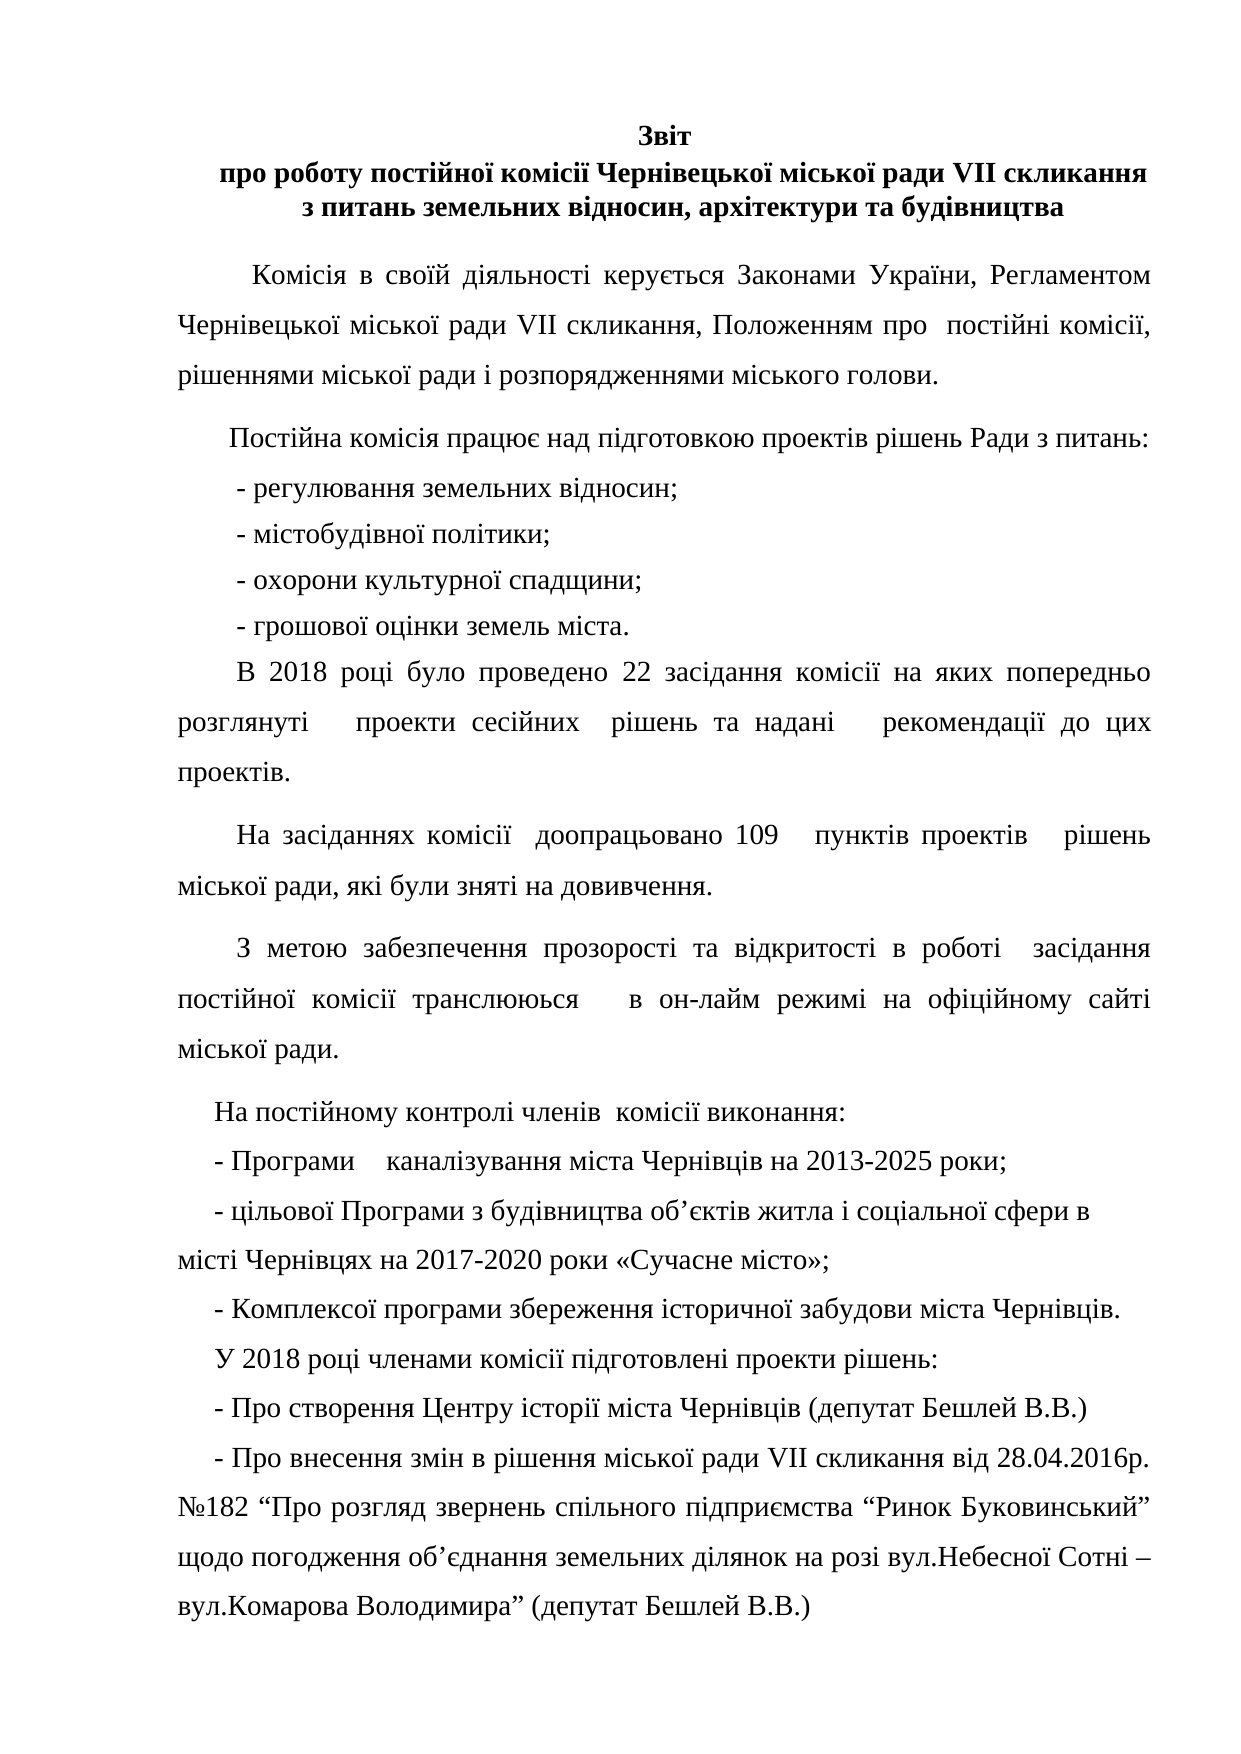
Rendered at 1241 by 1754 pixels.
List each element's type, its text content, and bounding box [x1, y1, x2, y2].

text Комісія в своїй діяльності керується Законами України, Регламентом Чернівецької міської ради VІІ скликання, Положенням про постійні комісії, рішеннями міської ради і розпорядженнями міського голови. [177, 257, 1152, 391]
text - Про внесення змін в рішення міської ради VІІ скликання від 28.04.2016р. №182 “Про розгляд звернень спільного підприємства “Ринок Буковинський” щодо погодження об’єднання земельних ділянок на розі вул.Небесної Сотні – вул.Комарова Володимира” (депутат Бешлей В.В.) [177, 1428, 1152, 1626]
text На постійному контролі членів комісії виконання: [177, 1081, 1152, 1131]
text З метою забезпечення прозорості та відкритості в роботі засідання постійної комісії транслююься в он-лайм режимі на офіційному сайті міської ради. [177, 930, 1152, 1064]
text У 2018 році членами комісії підготовлені проекти рішень: [177, 1329, 1152, 1378]
text В 2018 році було проведено 22 засідання комісії на яких попередньо розглянуті проекти сесійних рішень та надані рекомендації до цих проектів. [177, 654, 1152, 788]
text Звіт [177, 118, 1152, 152]
text - цільової Програми з будівництва об’єктів житла і соціальної сфери в місті Чернівцях на 2017-2020 роки «Сучасне місто»; [177, 1180, 1152, 1279]
text - Про створення Центру історії міста Чернівців (депутат Бешлей В.В.) [177, 1378, 1152, 1428]
text - грошової оцінки земель міста. [177, 608, 1152, 641]
text На засіданнях комісії доопрацьовано 109 пунктів проектів рішень міської ради, які були зняті на довивчення. [177, 817, 1152, 901]
text - містобудівної політики; [236, 516, 1152, 549]
text Постійна комісія працює над підготовкою проектів рішень Ради з питань: [177, 408, 1152, 457]
text про роботу постійної комісії Чернівецької міської ради VІІ скликання з питань земельних відносин, архітектури та будівництва [215, 155, 1152, 222]
text - охорони культурної спадщини; [236, 562, 1152, 595]
text - Програми каналізування міста Чернівців на 2013-2025 роки; [177, 1131, 1152, 1180]
text - Комплексої програми збереження історичної забудови міста Чернівців. [177, 1279, 1152, 1329]
text - регулювання земельних відносин; [236, 470, 1152, 503]
